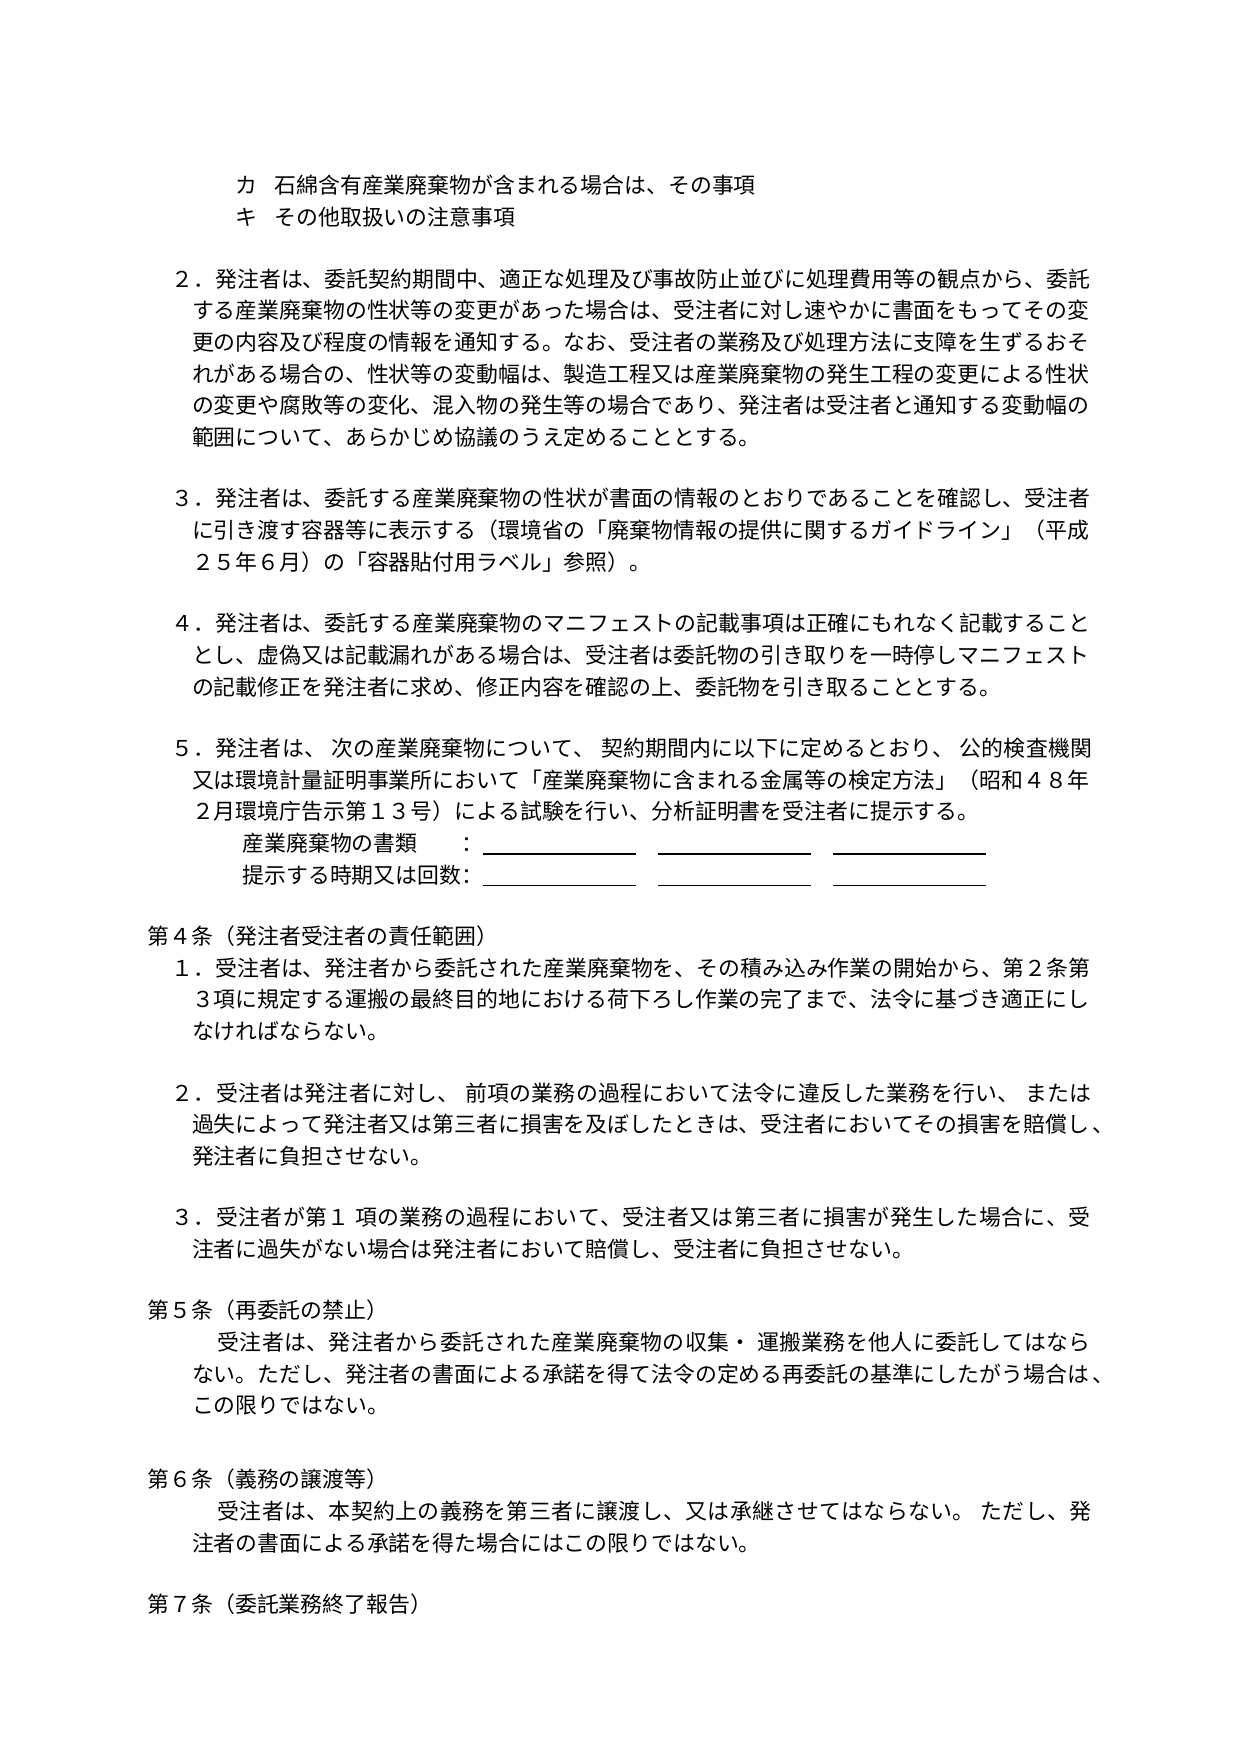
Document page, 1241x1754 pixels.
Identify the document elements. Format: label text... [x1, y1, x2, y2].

text 提示する時期又は回数： [242, 858, 1092, 889]
text ３．発注者は、委託する産業廃棄物の性状が書面の情報のとおりであることを確認し、受注者に引き渡す容器等に表示する（環境省の「廃棄物情報の提供に関するガイドライン」（平成２５年６月）の「容器貼付用ラベル」参照）。 [171, 481, 1092, 576]
text ４．発注者は、委託する産業廃棄物のマニフェストの記載事項は正確にもれなく記載することとし、虚偽又は記載漏れがある場合は、受注者は委託物の引き取りを一時停しマニフェストの記載修正を発注者に求め、修正内容を確認の上、委託物を引き取ることとする。 [171, 606, 1092, 701]
text 産業廃棄物の書類 ： [242, 826, 1092, 858]
text ２．受注者は発注者に対し、 前項の業務の過程において法令に違反した業務を行い、 または過失によって発注者又は第三者に損害を及ぼしたときは、受注者においてその損害を賠償し、発注者に負担させない。 [171, 1076, 1092, 1171]
text ５．発注者は、 次の産業廃棄物について、 契約期間内に以下に定めるとおり、 公的検査機関又は環境計量証明事業所において「産業廃棄物に含まれる金属等の検定方法」（昭和４８年２月環境庁告示第１３号）による試験を行い、分析証明書を受注者に提示する。 [171, 731, 1092, 826]
text カ 石綿含有産業廃棄物が含まれる場合は、その事項 [236, 168, 1092, 200]
text 受注者は、発注者から委託された産業廃棄物の収集・ 運搬業務を他人に委託してはならない。ただし、発注者の書面による承諾を得て法令の定める再委託の基準にしたがう場合は、この限りではない。 [192, 1325, 1092, 1420]
text 第７条（委託業務終了報告） [147, 1587, 1092, 1619]
text １．受注者は、発注者から委託された産業廃棄物を、その積み込み作業の開始から、第２条第３項に規定する運搬の最終目的地における荷下ろし作業の完了まで、法令に基づき適正にしなければならない。 [171, 951, 1092, 1046]
text 第６条（義務の譲渡等） [147, 1462, 1092, 1494]
text ２．発注者は、委託契約期間中、適正な処理及び事故防止並びに処理費用等の観点から、委託する産業廃棄物の性状等の変更があった場合は、受注者に対し速やかに書面をもってその変更の内容及び程度の情報を通知する。なお、受注者の業務及び処理方法に支障を生ずるおそれがある場合の、性状等の変動幅は、製造工程又は産業廃棄物の発生工程の変更による性状の変更や腐敗等の変化、混入物の発生等の場合であり、発注者は受注者と通知する変動幅の範囲について、あらかじめ協議のうえ定めることとする。 [171, 262, 1092, 452]
text 受注者は、本契約上の義務を第三者に譲渡し、又は承継させてはならない。 ただし、発注者の書面による承諾を得た場合にはこの限りではない。 [192, 1494, 1092, 1557]
text ３．受注者が第１ 項の業務の過程において、受注者又は第三者に損害が発生した場合に、受注者に過失がない場合は発注者において賠償し、受注者に負担させない。 [171, 1200, 1092, 1264]
text 第５条（再委託の禁止） [147, 1293, 1092, 1325]
text 第４条（発注者受注者の責任範囲） [148, 919, 1092, 951]
text キ その他取扱いの注意事項 [236, 200, 1092, 232]
